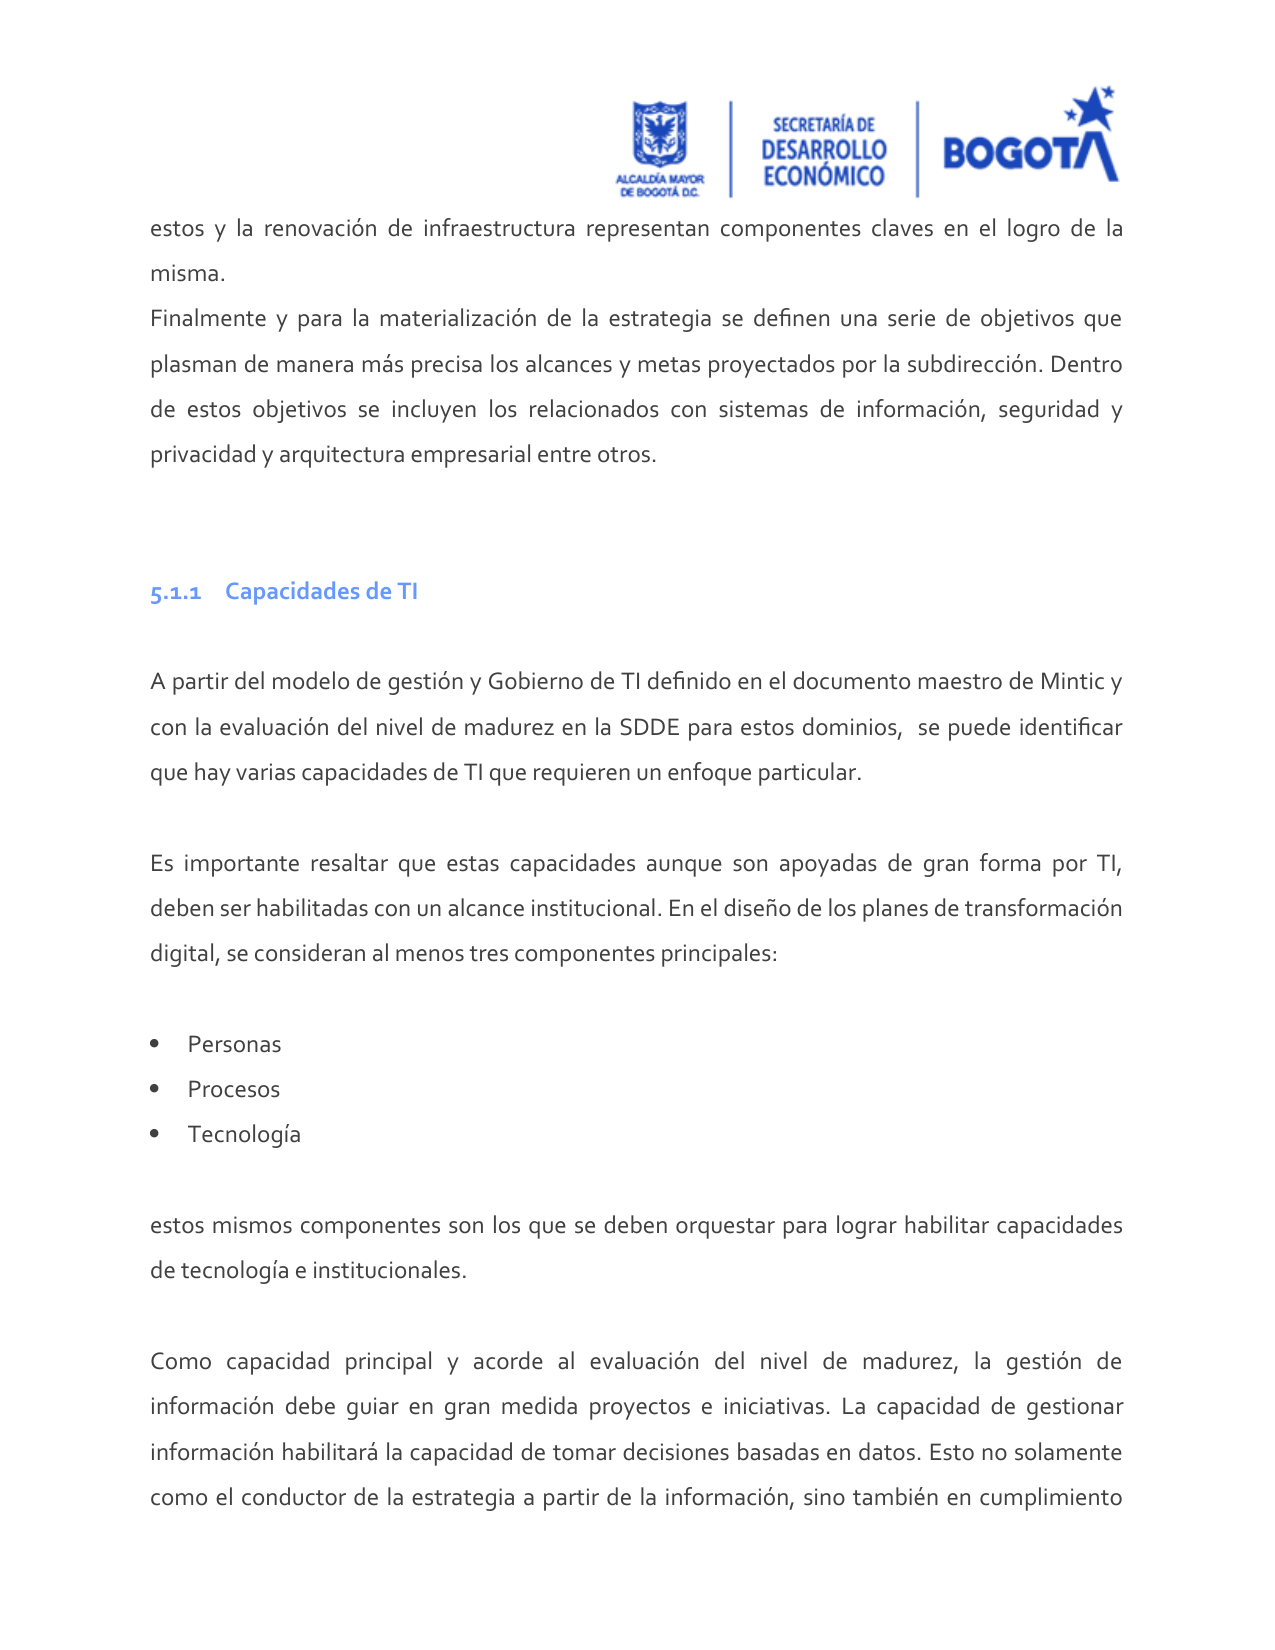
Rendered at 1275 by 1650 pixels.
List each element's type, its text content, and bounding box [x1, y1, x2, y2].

list Procesos [150, 1074, 1125, 1104]
text Finalmente y para la materialización de la estrategia se definen una serie de objetivos que plasman de manera más precisa los alcances y metas proyectados por la subdirección. Dentro de estos objetivos se incluyen los relacionados con sistemas de información, seguridad y privacidad y arquitectura empresarial entre otros. [150, 303, 1125, 469]
text Es importante resaltar que estas capacidades aunque son apoyadas de gran forma por TI, deben ser habilitadas con un alcance institucional. En el diseño de los planes de transformación digital, se consideran al menos tres componentes principales: [150, 847, 1125, 968]
list Tecnología [150, 1119, 1125, 1149]
text A partir del modelo de gestión y Gobierno de TI definido en el documento maestro de Mintic y con la evaluación del nivel de madurez en la SDDE para estos dominios, se puede identificar que hay varias capacidades de TI que requieren un enfoque particular. [150, 666, 1125, 787]
subtitle 5.1.1 Capacidades de TI [150, 575, 1125, 605]
text estos mismos componentes son los que se deben orquestar para lograr habilitar capacidades de tecnología e institucionales. [150, 1209, 1125, 1285]
picture [614, 73, 1125, 201]
list Personas [150, 1028, 1125, 1058]
